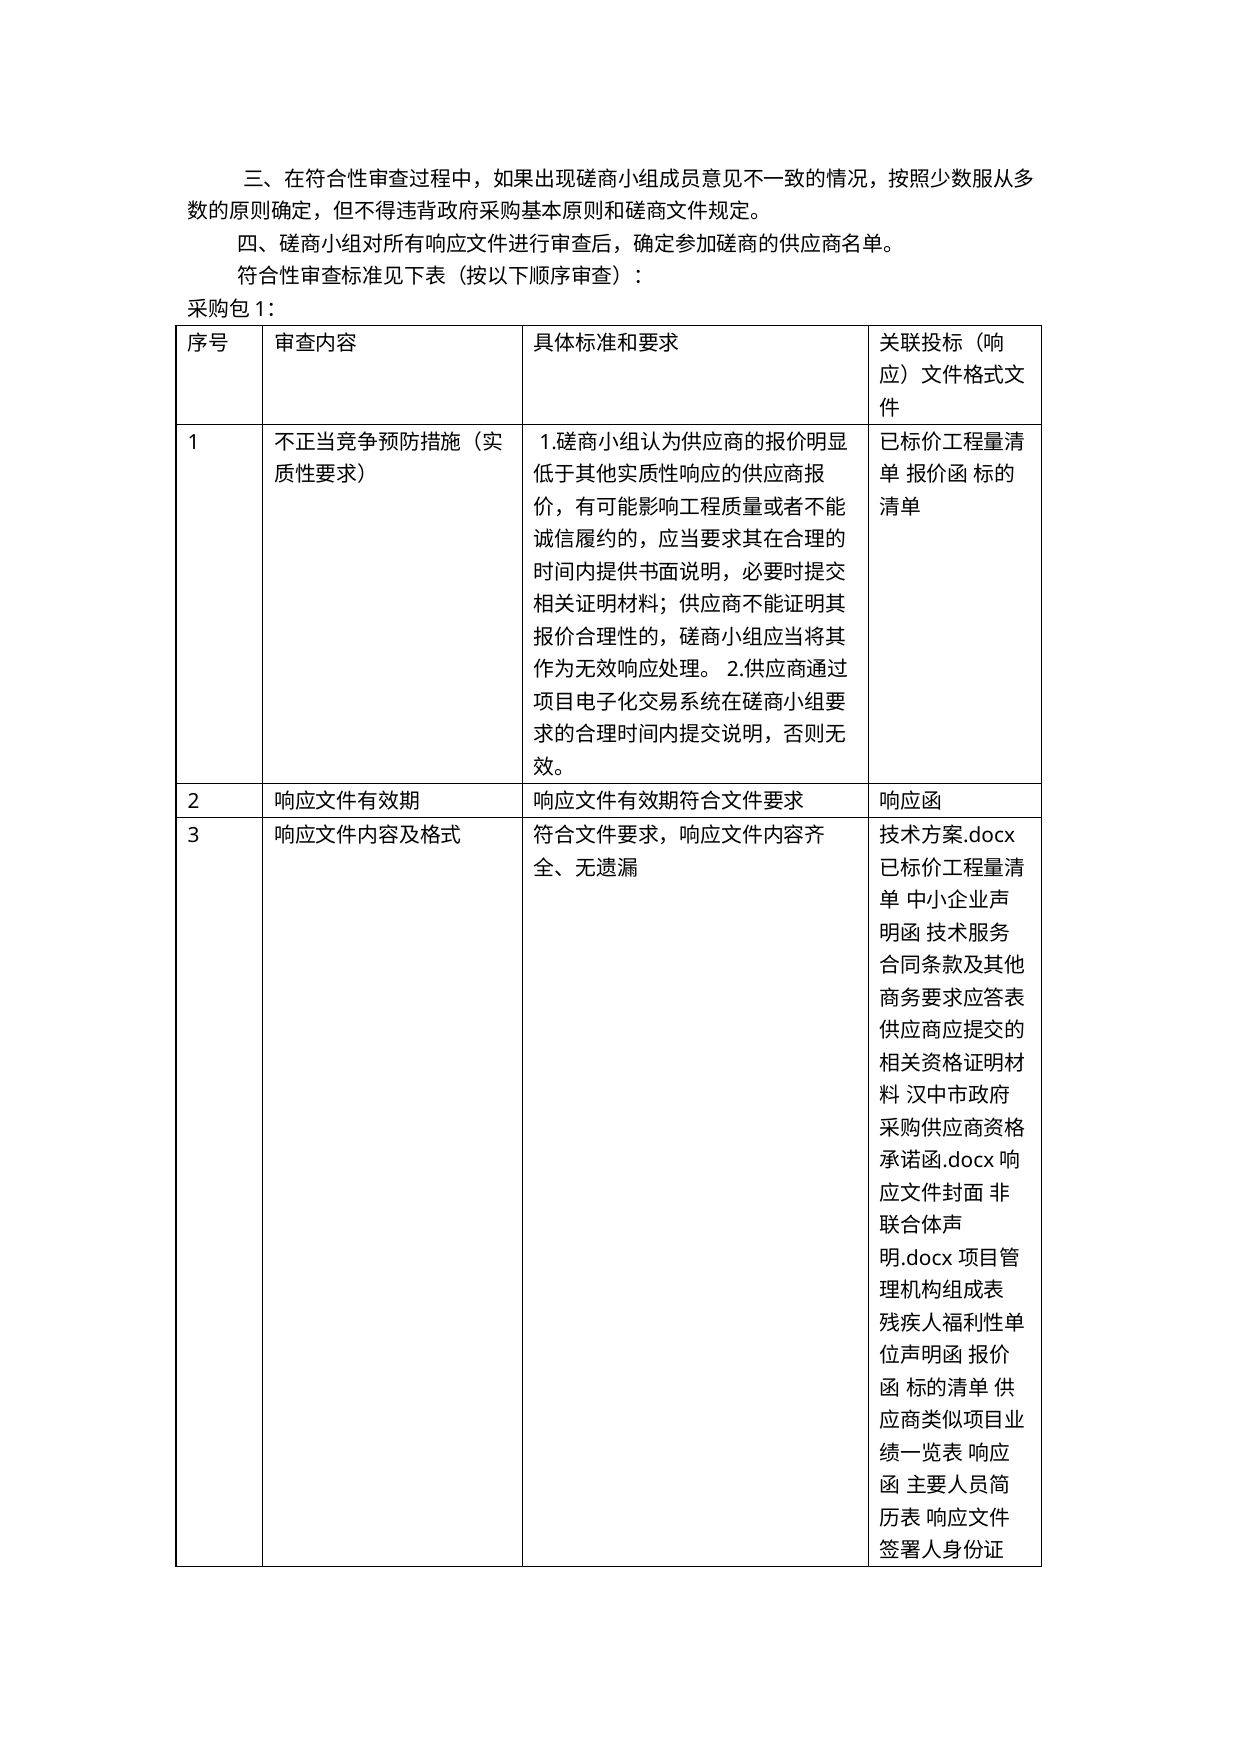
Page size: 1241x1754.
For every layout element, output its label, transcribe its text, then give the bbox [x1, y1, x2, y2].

table_cell 1.磋商小组认为供应商的报价明显低于其他实质性响应的供应商报价，有可能影响工程质量或者不能诚信履约的，应当要求其在合理的时间内提供书面说明，必要时提交相关证明材料；供应商不能证明其报价合理性的，磋商小组应当将其作为无效响应处理。 2.供应商通过项目电子化交易系统在磋商小组要求的合理时间内提交说明，否则无效。 [523, 425, 868, 783]
table_cell 1 [177, 425, 262, 783]
text 三、在符合性审查过程中，如果出现磋商小组成员意见不一致的情况，按照少数服从多数的原则确定，但不得违背政府采购基本原则和磋商文件规定。 [187, 162, 1053, 227]
table_cell 3 [177, 818, 262, 1566]
table_header 审查内容 [263, 326, 522, 423]
text 采购包1： [187, 292, 1053, 324]
table_cell 符合文件要求，响应文件内容齐全、无遗漏 [523, 818, 868, 1566]
table_cell 响应文件有效期符合文件要求 [523, 784, 868, 817]
table_header 关联投标（响应）文件格式文件 [869, 326, 1041, 423]
table_cell 2 [177, 784, 262, 817]
table_cell 已标价工程量清单 报价函 标的清单 [869, 425, 1041, 783]
table_cell 响应函 [869, 784, 1041, 817]
table_header 具体标准和要求 [523, 326, 868, 423]
table_header 序号 [177, 326, 262, 423]
table_cell 响应文件内容及格式 [263, 818, 522, 1566]
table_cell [869, 818, 1041, 1566]
table_cell 不正当竞争预防措施（实质性要求） [263, 425, 522, 783]
text 四、磋商小组对所有响应文件进行审查后，确定参加磋商的供应商名单。 [187, 227, 1053, 259]
text 符合性审查标准见下表（按以下顺序审查）： [187, 259, 1053, 292]
table_cell 响应文件有效期 [263, 784, 522, 817]
